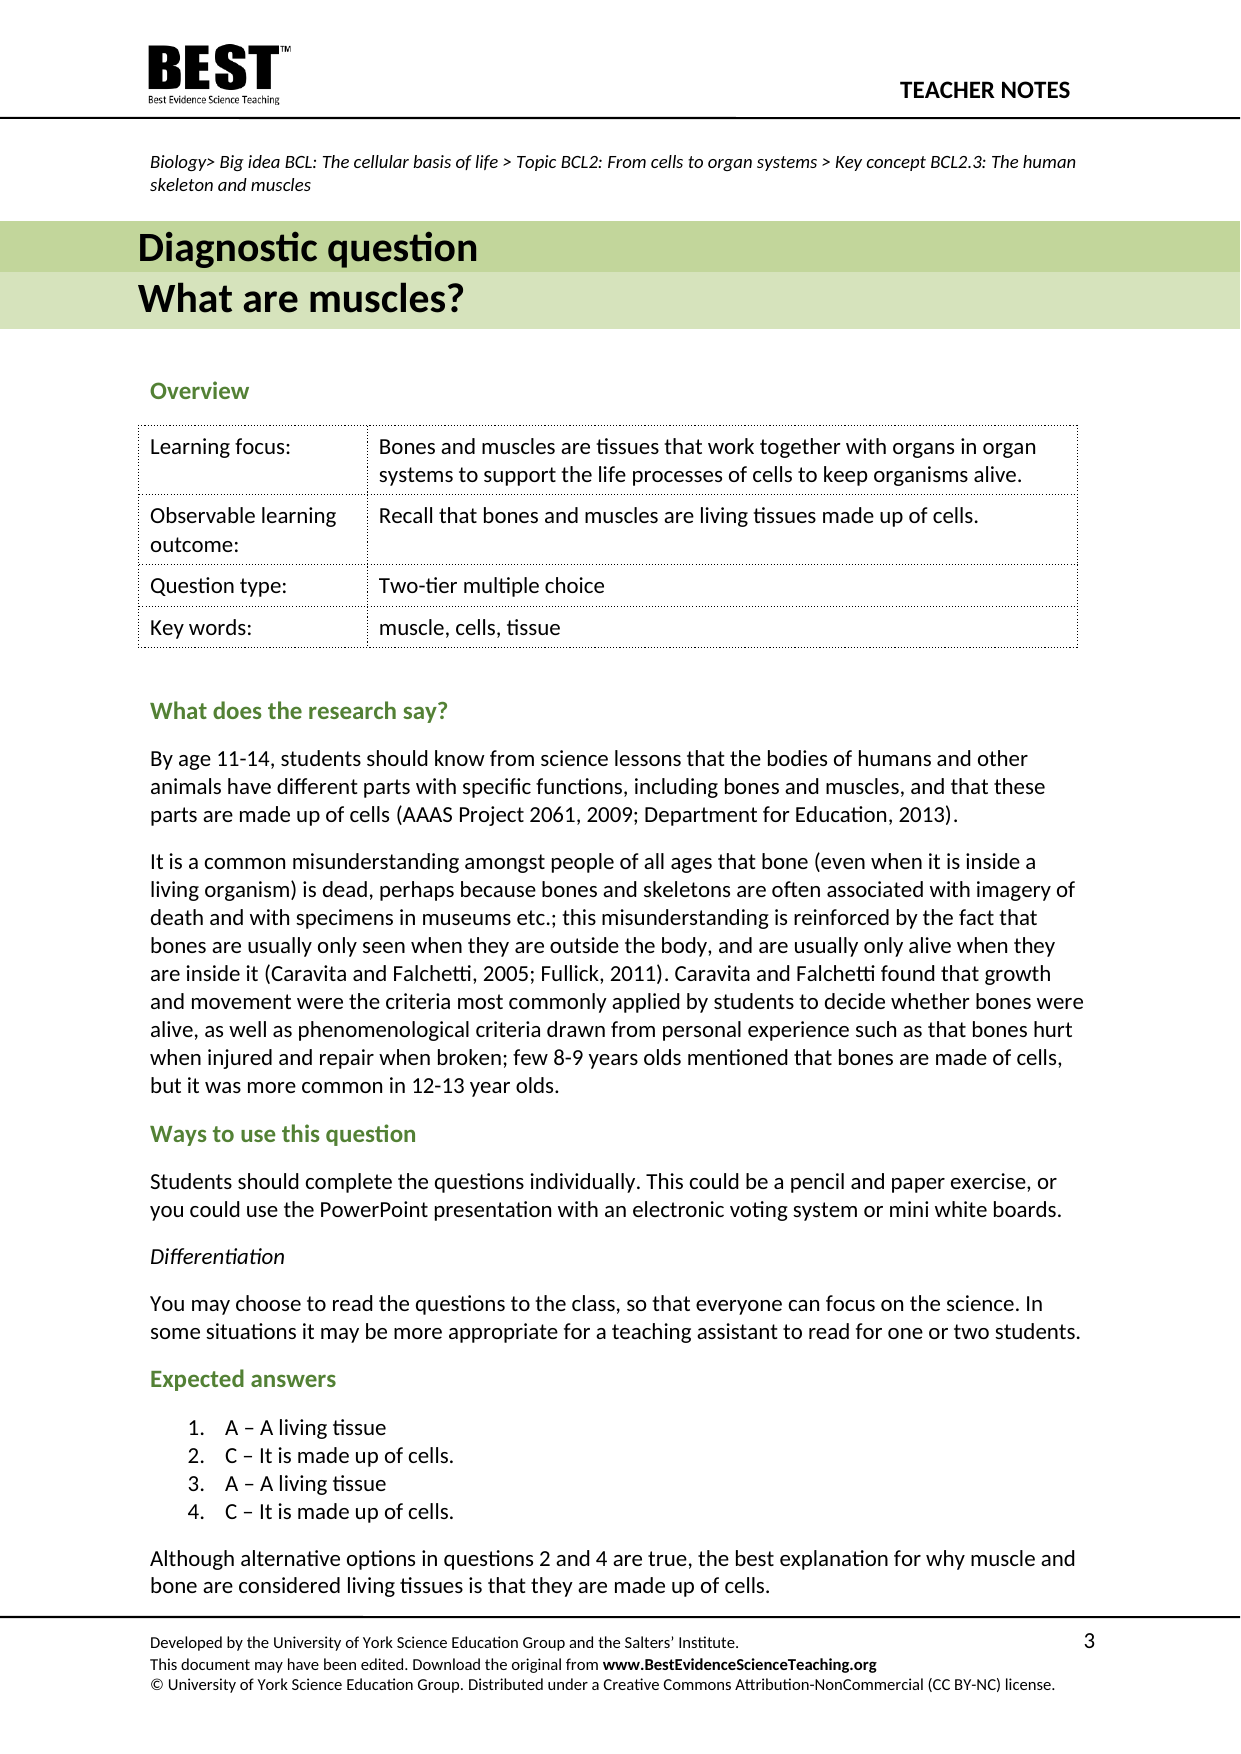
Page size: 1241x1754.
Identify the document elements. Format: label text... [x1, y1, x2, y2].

text It is a common misunderstanding amongst people of all ages that bone (even when it is inside a living organism) is dead, perhaps because bones and skeletons are often associated with imagery of death and with specimens in museums etc.; this misunderstanding is reinforced by the fact that bones are usually only seen when they are outside the body, and are usually only alive when they are inside it (Caravita and Falchetti, 2005; Fullick, 2011). Caravita and Falchetti found that growth and movement were the criteria most commonly applied by students to decide whether bones were alive, as well as phenomenological criteria drawn from personal experience such as that bones hurt when injured and repair when broken; few 8-9 years olds mentioned that bones are made of cells, but it was more common in 12-13 year olds. [150, 847, 1090, 1099]
text Biology> Big idea BCL: The cellular basis of life > Topic BCL2: From cells to organ systems > Key concept BCL2.3: The human skeleton and muscles [150, 150, 1090, 196]
table_cell What are muscles? [0, 272, 1240, 329]
text Ways to use this question [150, 1118, 1090, 1148]
text Differentiation [150, 1242, 1090, 1270]
list C – It is made up of cells. [187, 1441, 1090, 1469]
text Expected answers [150, 1363, 1090, 1394]
text Overview [150, 376, 1090, 406]
text By age 11-14, students should know from science lessons that the bodies of humans and other animals have different parts with specific functions, including bones and muscles, and that these parts are made up of cells (AAAS Project 2061, 2009; Department for Education, 2013). [150, 744, 1090, 828]
picture [148, 44, 291, 105]
table_cell Key words: [139, 606, 367, 647]
table_cell Observable learning outcome: [139, 494, 367, 564]
text You may choose to read the questions to the class, so that everyone can focus on the science. In some situations it may be more appropriate for a teaching assistant to read for one or two students. [150, 1289, 1090, 1345]
table_cell muscle, cells, tissue [368, 606, 1078, 647]
table_cell Recall that bones and muscles are living tissues made up of cells. [368, 494, 1078, 564]
list A – A living tissue [187, 1469, 1090, 1497]
table_header Learning focus: [139, 425, 367, 494]
list C – It is made up of cells. [187, 1497, 1090, 1525]
table_cell Two-tier multiple choice [368, 564, 1078, 606]
table_header Diagnostic question [0, 221, 1240, 272]
table_cell Question type: [139, 564, 367, 606]
table_header Bones and muscles are tissues that work together with organs in organ systems to support the life processes of cells to keep organisms alive. [368, 425, 1078, 494]
text What does the research say? [150, 695, 1090, 725]
text Students should complete the questions individually. This could be a pencil and paper exercise, or you could use the PowerPoint presentation with an electronic voting system or mini white boards. [150, 1167, 1090, 1223]
list A – A living tissue [187, 1413, 1090, 1441]
text Although alternative options in questions 2 and 4 are true, the best explanation for why muscle and bone are considered living tissues is that they are made up of cells. [150, 1544, 1090, 1600]
